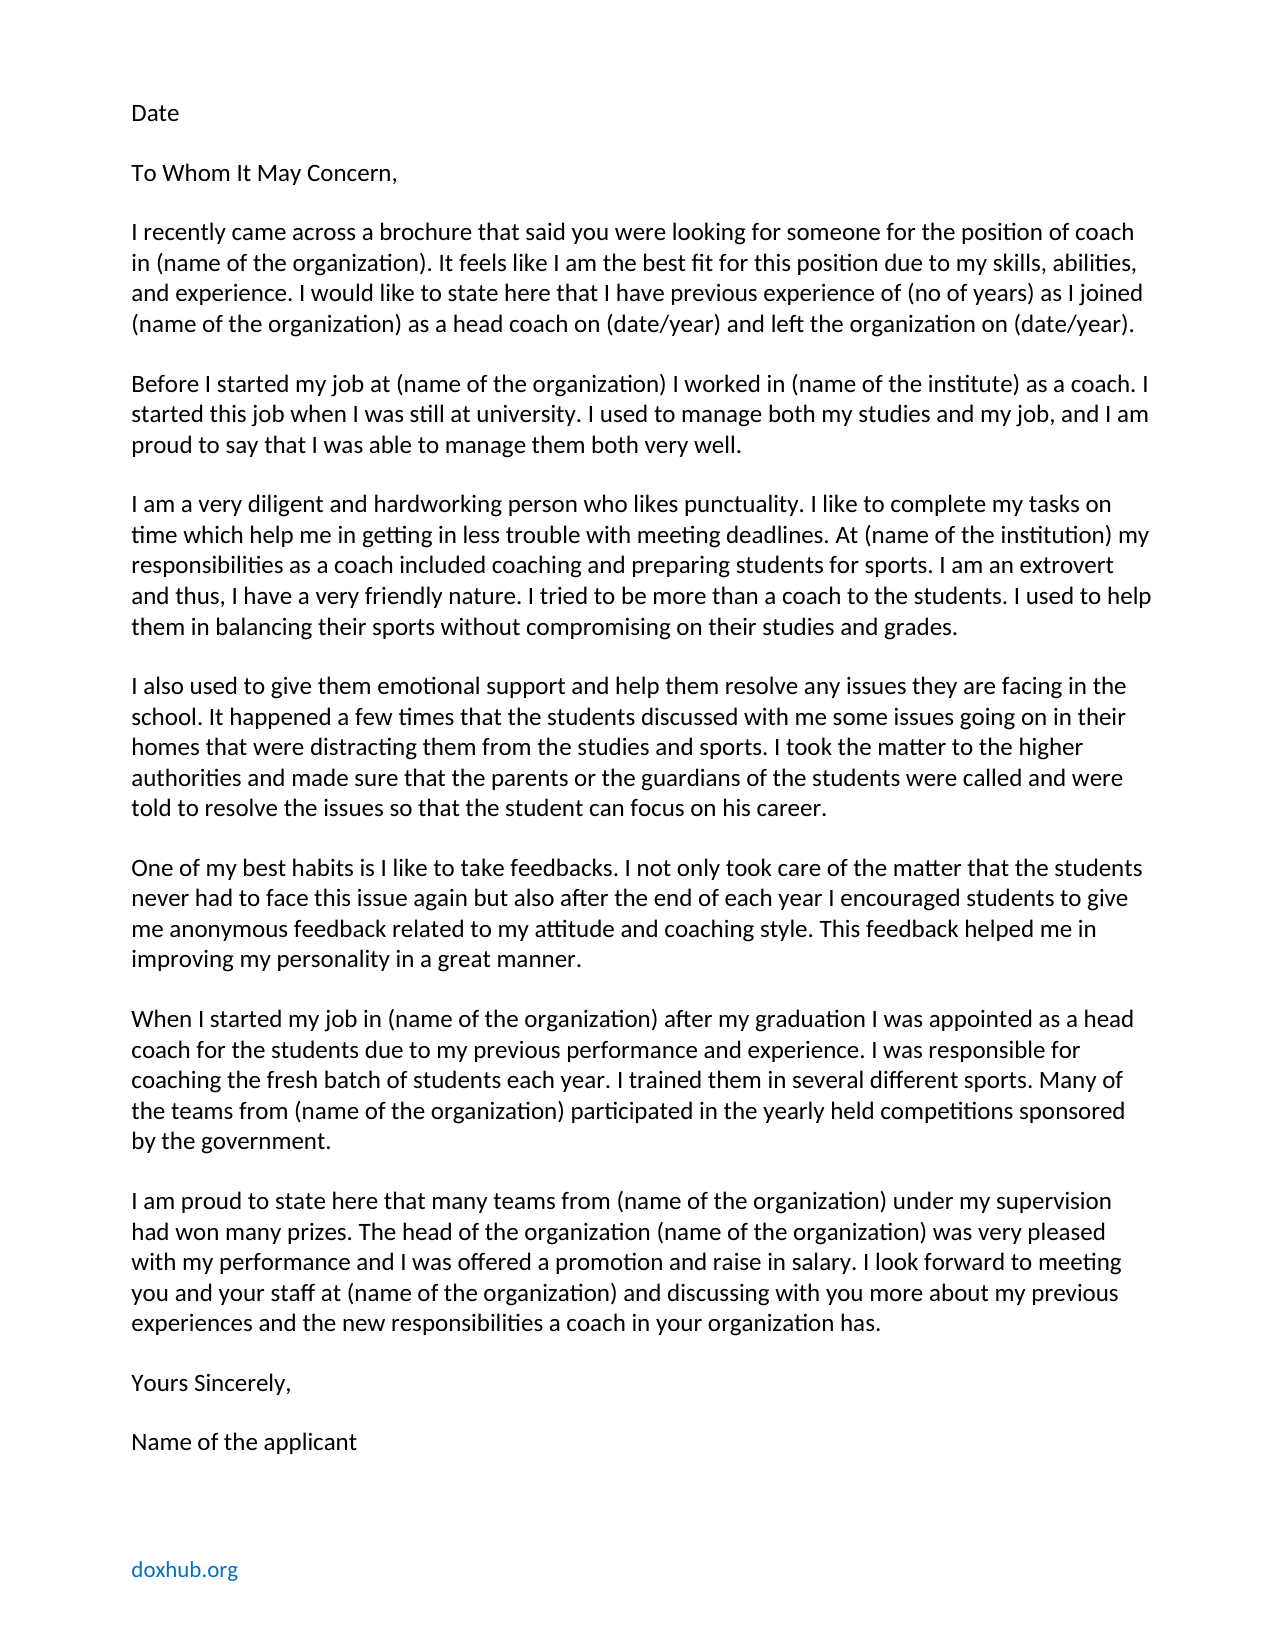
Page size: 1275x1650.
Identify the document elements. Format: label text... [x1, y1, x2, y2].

text One of my best habits is I like to take feedbacks. I not only took care of the matter that the students never had to face this issue again but also after the end of each year I encouraged students to give me anonymous feedback related to my attitude and coaching style. This feedback helped me in improving my personality in a great manner. [131, 852, 1153, 974]
text I recently came across a brochure that said you were looking for someone for the position of coach in (name of the organization). It feels like I am the best fit for this position due to my skills, abilities, and experience. I would like to state here that I have previous experience of (no of years) as I joined (name of the organization) as a head coach on (date/year) and left the organization on (date/year). [131, 217, 1153, 339]
text I am proud to state here that many teams from (name of the organization) under my supervision had won many prizes. The head of the organization (name of the organization) was very pleased with my performance and I was offered a promotion and raise in salary. I look forward to meeting you and your staff at (name of the organization) and discussing with you more about my previous experiences and the new responsibilities a coach in your organization has. [131, 1185, 1153, 1338]
text Yours Sincerely, [131, 1367, 1153, 1397]
text Before I started my job at (name of the organization) I worked in (name of the institute) as a coach. I started this job when I was still at university. I used to manage both my studies and my job, and I am proud to say that I was able to manage them both very well. [131, 368, 1153, 459]
text I also used to give them emotional support and help them resolve any issues they are facing in the school. It happened a few times that the students discussed with me some issues going on in their homes that were distracting them from the studies and sports. I took the matter to the higher authorities and made sure that the parents or the guardians of the students were called and were told to resolve the issues so that the student can focus on his career. [131, 670, 1153, 823]
text I am a very diligent and hardworking person who likes punctuality. I like to complete my tasks on time which help me in getting in less trouble with meeting deadlines. At (name of the institution) my responsibilities as a coach included coaching and preparing students for sports. I am an extrovert and thus, I have a very friendly nature. I tried to be more than a coach to the students. I used to help them in balancing their sports without compromising on their studies and grades. [131, 488, 1153, 641]
text Name of the applicant [131, 1427, 1153, 1457]
text Date [131, 97, 1153, 128]
text When I started my job in (name of the organization) after my graduation I was appointed as a head coach for the students due to my previous performance and experience. I was responsible for coaching the fresh batch of students each year. I trained them in several different sports. Many of the teams from (name of the organization) participated in the yearly held competitions sponsored by the government. [131, 1003, 1153, 1156]
text To Whom It May Concern, [131, 157, 1153, 187]
